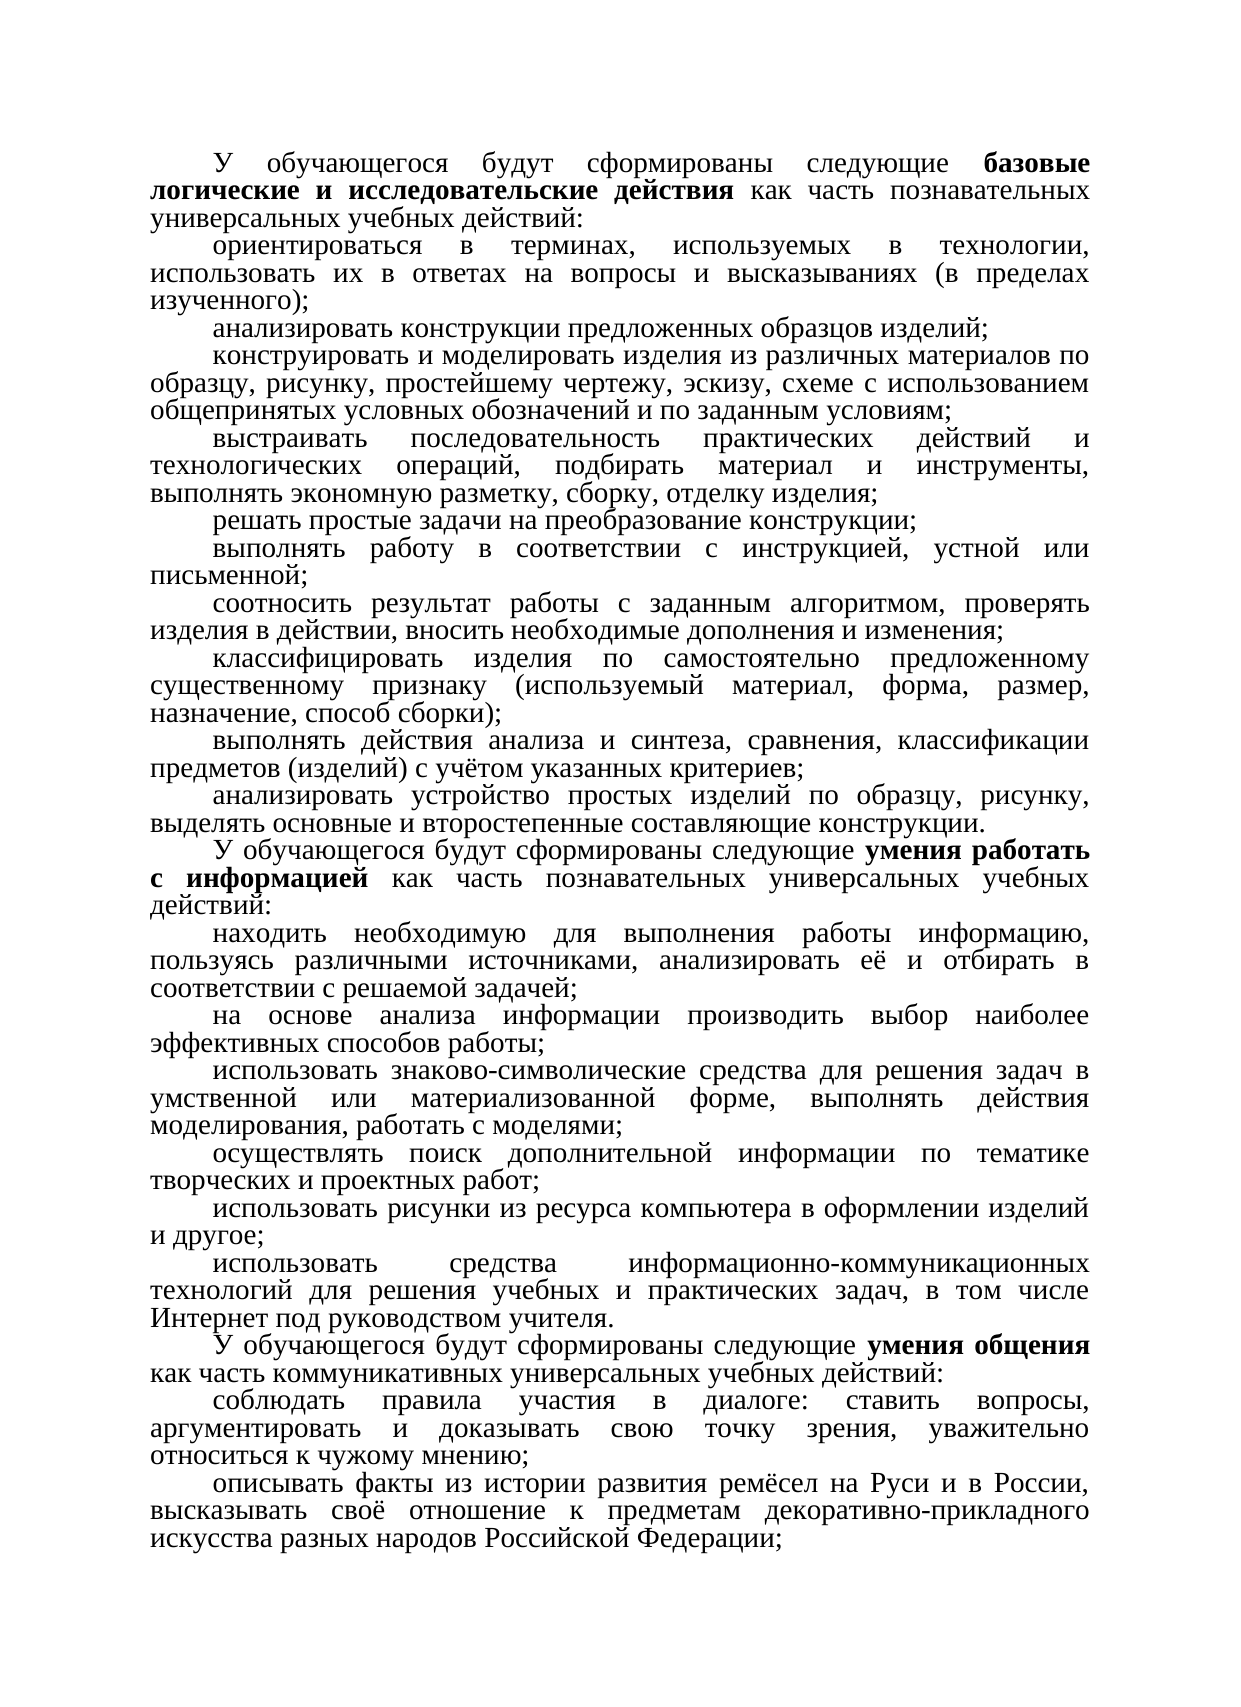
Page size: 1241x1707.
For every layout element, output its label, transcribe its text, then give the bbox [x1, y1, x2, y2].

text анализировать конструкции предложенных образцов изделий; [150, 315, 1090, 342]
text находить необходимую для выполнения работы информацию, пользуясь различными источниками, анализировать её и отбирать в соответствии с решаемой задачей; [150, 920, 1090, 1002]
text У обучающегося будут сформированы следующие умения общения как часть коммуникативных универсальных учебных действий: [150, 1332, 1090, 1387]
text выполнять работу в соответствии с инструкцией, устной или письменной; [150, 535, 1090, 590]
text выстраивать последовательность практических действий и технологических операций, подбирать материал и инструменты, выполнять экономную разметку, сборку, отделку изделия; [150, 425, 1090, 507]
text решать простые задачи на преобразование конструкции; [150, 507, 1090, 535]
text конструировать и моделировать изделия из различных материалов по образцу, рисунку, простейшему чертежу, эскизу, схеме с использованием общепринятых условных обозначений и по заданным условиям; [150, 342, 1090, 425]
text соблюдать правила участия в диалоге: ставить вопросы, аргументировать и доказывать свою точку зрения, уважительно относиться к чужому мнению; [150, 1387, 1090, 1470]
text соотносить результат работы с заданным алгоритмом, проверять изделия в действии, вносить необходимые дополнения и изменения; [150, 590, 1090, 645]
text анализировать устройство простых изделий по образцу, рисунку, выделять основные и второстепенные составляющие конструкции. [150, 782, 1090, 837]
text ориентироваться в терминах, используемых в технологии, использовать их в ответах на вопросы и высказываниях (в пределах изученного); [150, 232, 1090, 315]
text использовать средства информационно-коммуникационных технологий для решения учебных и практических задач, в том числе Интернет под руководством учителя. [150, 1250, 1090, 1332]
text использовать знаково-символические средства для решения задач в умственной или материализованной форме, выполнять действия моделирования, работать с моделями; [150, 1057, 1090, 1140]
text У обучающегося будут сформированы следующие базовые логические и исследовательские действия как часть познавательных универсальных учебных действий: [150, 150, 1090, 232]
text У обучающегося будут сформированы следующие умения работать с информацией как часть познавательных универсальных учебных действий: [150, 837, 1090, 920]
text выполнять действия анализа и синтеза, сравнения, классификации предметов (изделий) с учётом указанных критериев; [150, 727, 1090, 782]
text классифицировать изделия по самостоятельно предложенному существенному признаку (используемый материал, форма, размер, назначение, способ сборки); [150, 645, 1090, 727]
text осуществлять поиск дополнительной информации по тематике творческих и проектных работ; [150, 1140, 1090, 1195]
text описывать факты из истории развития ремёсел на Руси и в России, высказывать своё отношение к предметам декоративно-прикладного искусства разных народов Российской Федерации; [150, 1470, 1090, 1552]
text на основе анализа информации производить выбор наиболее эффективных способов работы; [150, 1002, 1090, 1057]
text использовать рисунки из ресурса компьютера в оформлении изделий и другое; [150, 1195, 1090, 1250]
